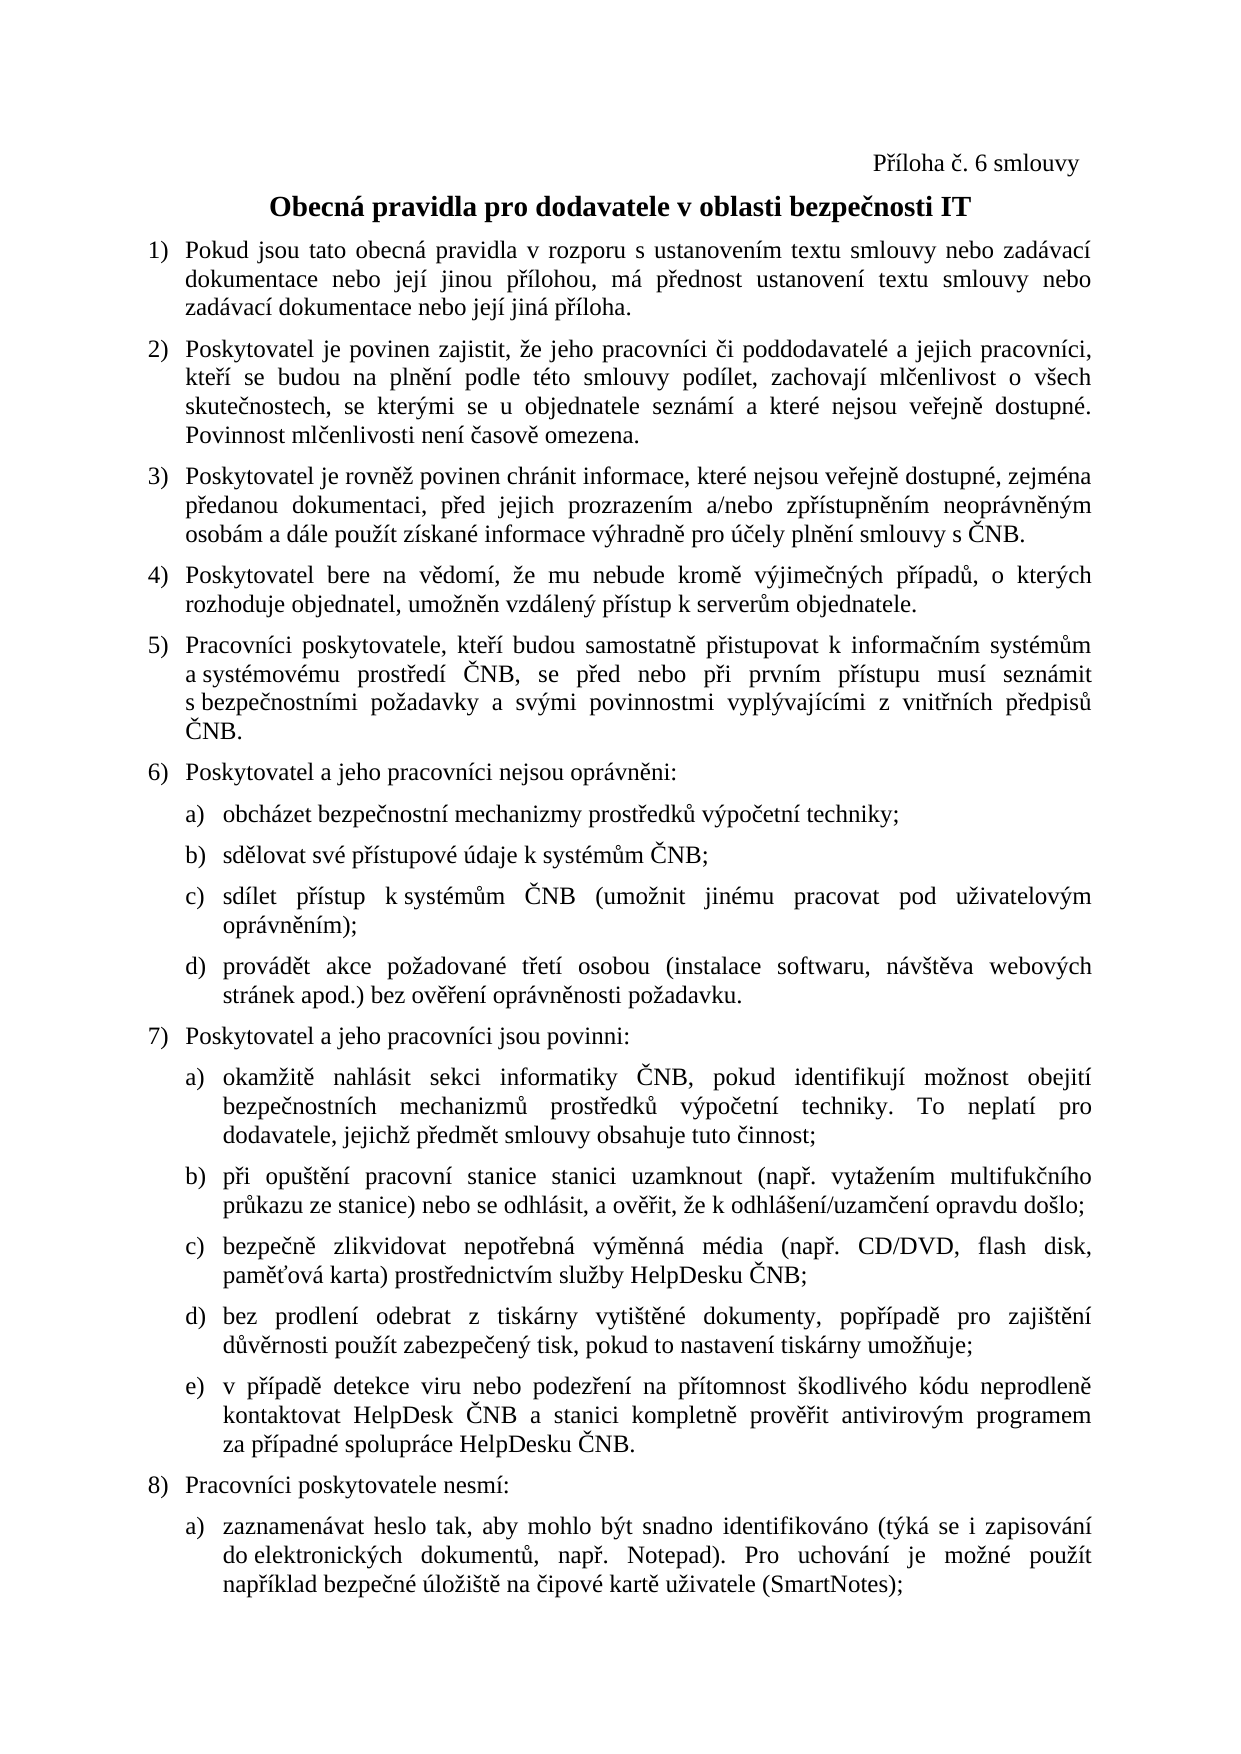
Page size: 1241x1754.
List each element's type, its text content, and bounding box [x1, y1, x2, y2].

list Poskytovatel a jeho pracovníci jsou povinni: [148, 1021, 1093, 1050]
list provádět akce požadované třetí osobou (instalace softwaru, návštěva webových stránek apod.) bez ověření oprávněnosti požadavku. [185, 951, 1093, 1009]
list Poskytovatel bere na vědomí, že mu nebude kromě výjimečných případů, o kterých rozhoduje objednatel, umožněn vzdálený přístup k serverům objednatele. [148, 560, 1093, 617]
list zaznamenávat heslo tak, aby mohlo být snadno identifikováno (týká se i zapisování do elektronických dokumentů, např. Notepad). Pro uchování je možné použít například bezpečné úložiště na čipové kartě uživatele (SmartNotes); [185, 1511, 1093, 1597]
list bez prodlení odebrat z tiskárny vytištěné dokumenty, popřípadě pro zajištění důvěrnosti použít zabezpečený tisk, pokud to nastavení tiskárny umožňuje; [185, 1301, 1093, 1359]
list Pracovníci poskytovatele nesmí: [148, 1470, 1093, 1499]
list v případě detekce viru nebo podezření na přítomnost škodlivého kódu neprodleně kontaktovat HelpDesk ČNB a stanici kompletně prověřit antivirovým programem za případné spolupráce HelpDesku ČNB. [185, 1371, 1093, 1457]
list Poskytovatel je povinen zajistit, že jeho pracovníci či poddodavatelé a jejich pracovníci, kteří se budou na plnění podle této smlouvy podílet, zachovají mlčenlivost o všech skutečnostech, se kterými se u objednatele seznámí a které nejsou veřejně dostupné. Povinnost mlčenlivosti není časově omezena. [148, 334, 1093, 449]
list bezpečně zlikvidovat nepotřebná výměnná média (např. CD/DVD, flash disk, paměťová karta) prostřednictvím služby HelpDesku ČNB; [185, 1231, 1093, 1289]
list sdílet přístup k systémům ČNB (umožnit jinému pracovat pod uživatelovým oprávněním); [185, 881, 1093, 939]
list sdělovat své přístupové údaje k systémům ČNB; [185, 840, 1093, 869]
subtitle Příloha č. 6 smlouvy [597, 148, 1093, 176]
list Pracovníci poskytovatele, kteří budou samostatně přistupovat k informačním systémům a systémovému prostředí ČNB, se před nebo při prvním přístupu musí seznámit s bezpečnostními požadavky a svými povinnostmi vyplývajícími z vnitřních předpisů ČNB. [148, 630, 1093, 745]
list Poskytovatel je rovněž povinen chránit informace, které nejsou veřejně dostupné, zejména předanou dokumentaci, před jejich prozrazením a/nebo zpřístupněním neoprávněným osobám a dále použít získané informace výhradně pro účely plnění smlouvy s ČNB. [148, 461, 1093, 547]
list okamžitě nahlásit sekci informatiky ČNB, pokud identifikují možnost obejití bezpečnostních mechanizmů prostředků výpočetní techniky. To neplatí pro dodavatele, jejichž předmět smlouvy obsahuje tuto činnost; [185, 1062, 1093, 1149]
list při opuštění pracovní stanice stanici uzamknout (např. vytažením multifukčního průkazu ze stanice) nebo se odhlásit, a ověřit, že k odhlášení/uzamčení opravdu došlo; [185, 1161, 1093, 1219]
list Pokud jsou tato obecná pravidla v rozporu s ustanovením textu smlouvy nebo zadávací dokumentace nebo její jinou přílohou, má přednost ustanovení textu smlouvy nebo zadávací dokumentace nebo její jiná příloha. [148, 235, 1093, 321]
list obcházet bezpečnostní mechanizmy prostředků výpočetní techniky; [185, 799, 1093, 827]
subtitle Obecná pravidla pro dodavatele v oblasti bezpečnosti IT [148, 189, 1093, 222]
list Poskytovatel a jeho pracovníci nejsou oprávněni: [148, 757, 1093, 786]
